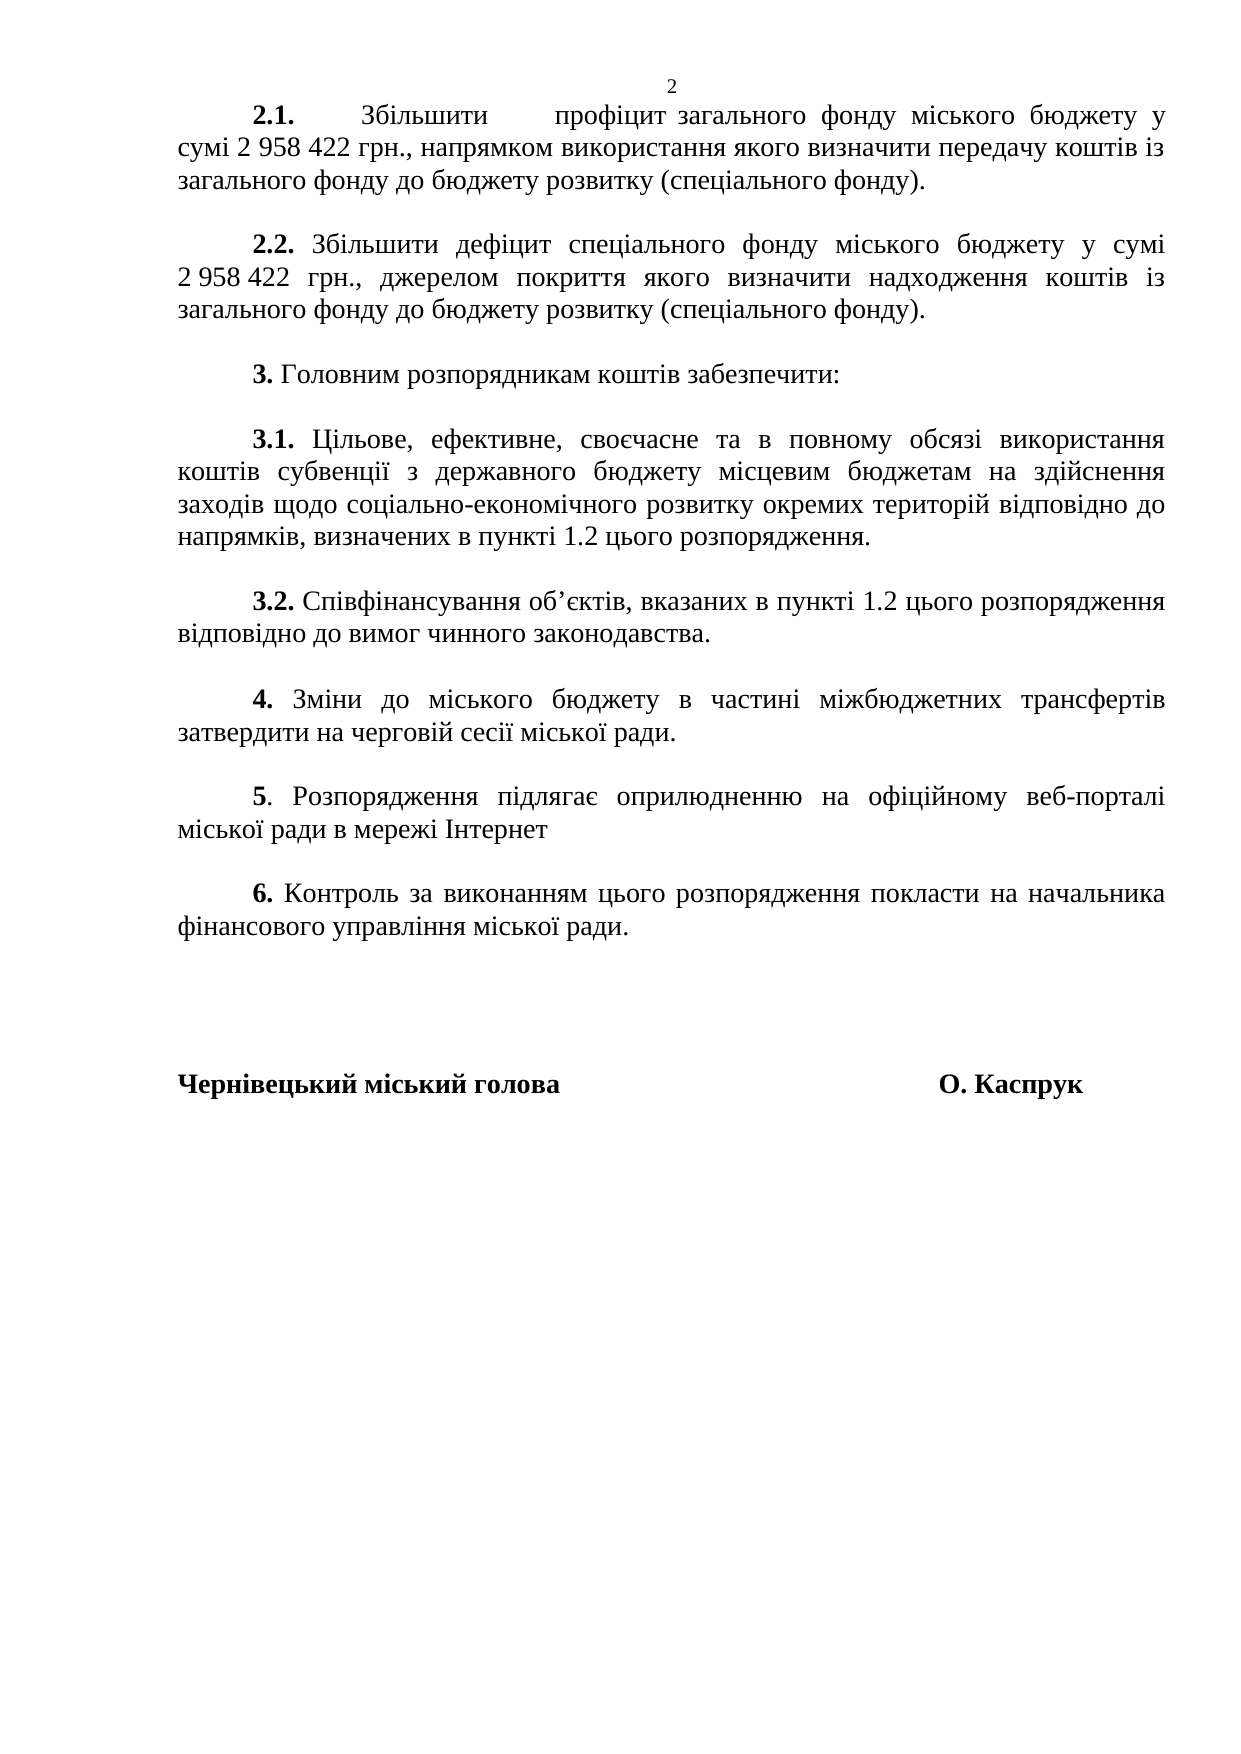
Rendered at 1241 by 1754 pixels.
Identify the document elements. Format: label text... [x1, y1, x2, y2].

text 3.1. Цільове, ефективне, своєчасне та в повному обсязі використання коштів субвенції з державного бюджету місцевим бюджетам на здійснення заходів щодо соціально-економічного розвитку окремих територій відповідно до напрямків, визначених в пункті 1.2 цього розпорядження. [177, 422, 1167, 551]
text 3. Головним розпорядникам коштів забезпечити: [177, 357, 1167, 389]
text 2.1. Збільшити профіцит загального фонду міського бюджету у сумі 2 958 422 грн., напрямком використання якого визначити передачу коштів із загального фонду до бюджету розвитку (спеціального фонду). [177, 98, 1167, 195]
text 3.2. Співфінансування об’єктів, вказаних в пункті 1.2 цього розпорядження відповідно до вимог чинного законодавства. [177, 584, 1167, 649]
text 5. Розпорядження підлягає оприлюдненню на офіційному веб-порталі міської ради в мережі Інтернет [177, 779, 1167, 844]
text 2.2. Збільшити дефіцит спеціального фонду міського бюджету у сумі 2 958 422 грн., джерелом покриття якого визначити надходження коштів із загального фонду до бюджету розвитку (спеціального фонду). [177, 227, 1167, 325]
text 6. Контроль за виконанням цього розпорядження покласти на начальника фінансового управління міської ради. [177, 877, 1167, 941]
text Чернівецький міський голова О. Каспрук [177, 1067, 1167, 1100]
text 4. Зміни до міського бюджету в частині міжбюджетних трансфертів затвердити на черговій сесії міської ради. [177, 682, 1167, 747]
